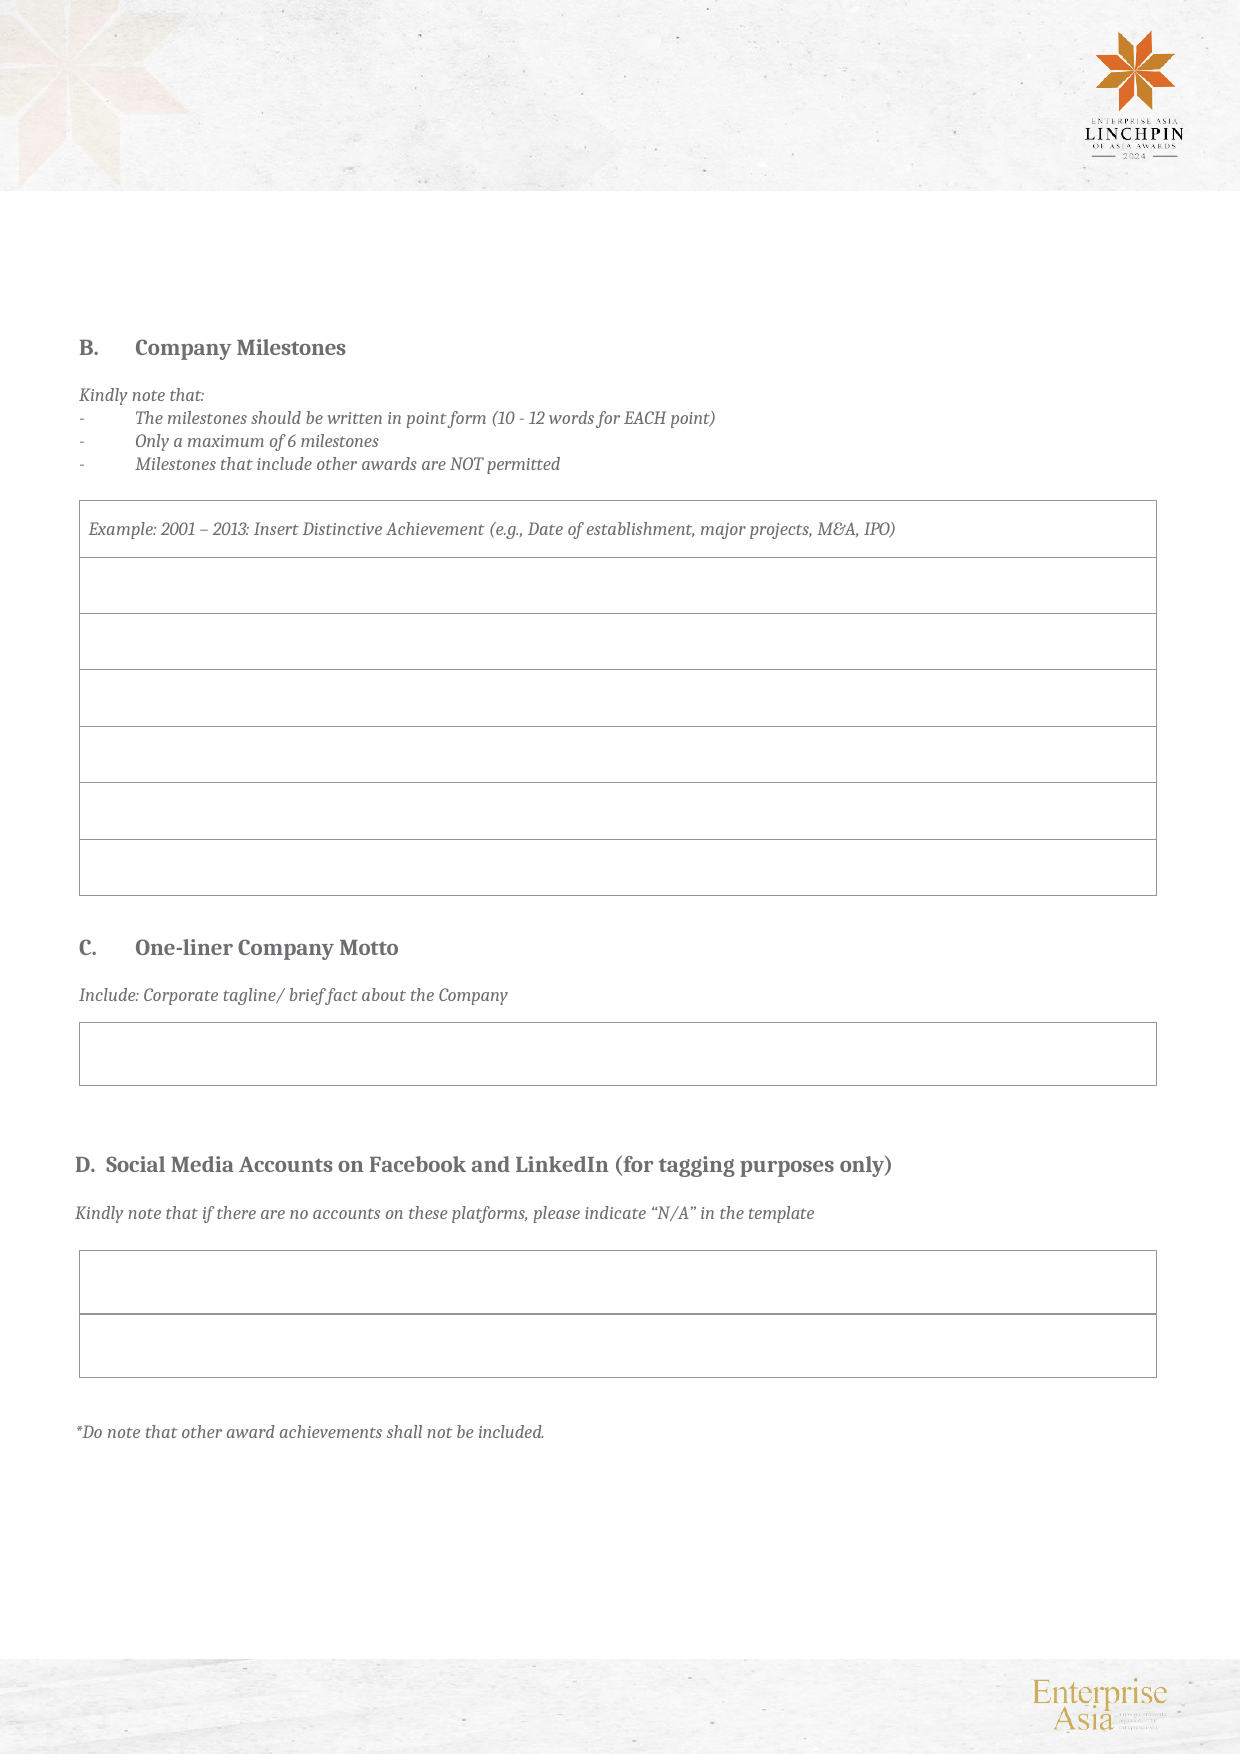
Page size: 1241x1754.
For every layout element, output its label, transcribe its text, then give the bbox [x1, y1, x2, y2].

list Only a maximum of 6 milestones [79, 430, 1169, 452]
text Kindly note that: [79, 384, 1169, 406]
table_cell [80, 670, 1156, 726]
picture [0, 0, 1241, 191]
table_header Example: 2001 – 2013: Insert Distinctive Achievement (e.g., Date of establishment, major projects, M&A, IPO) [80, 501, 1156, 557]
subtitle Social Media Accounts on Facebook and LinkedIn (for tagging purposes only) [75, 1152, 1169, 1179]
text Kindly note that if there are no accounts on these platforms, please indicate “N/A” in the template [75, 1202, 1169, 1224]
table_cell [80, 840, 1156, 895]
text Include: Corporate tagline/ brief fact about the Company [79, 985, 1169, 1006]
table_cell [80, 558, 1156, 613]
list The milestones should be written in point form (10 - 12 words for EACH point) [79, 407, 1169, 429]
picture [0, 1659, 1241, 1754]
list Milestones that include other awards are NOT permitted [79, 453, 1169, 475]
table_cell [80, 727, 1156, 782]
text *Do note that other award achievements shall not be included. [75, 1421, 1169, 1443]
subtitle One-liner Company Motto [79, 935, 1169, 961]
table_cell [80, 783, 1156, 838]
table_cell [80, 614, 1156, 669]
subtitle Company Milestones [79, 334, 1169, 361]
